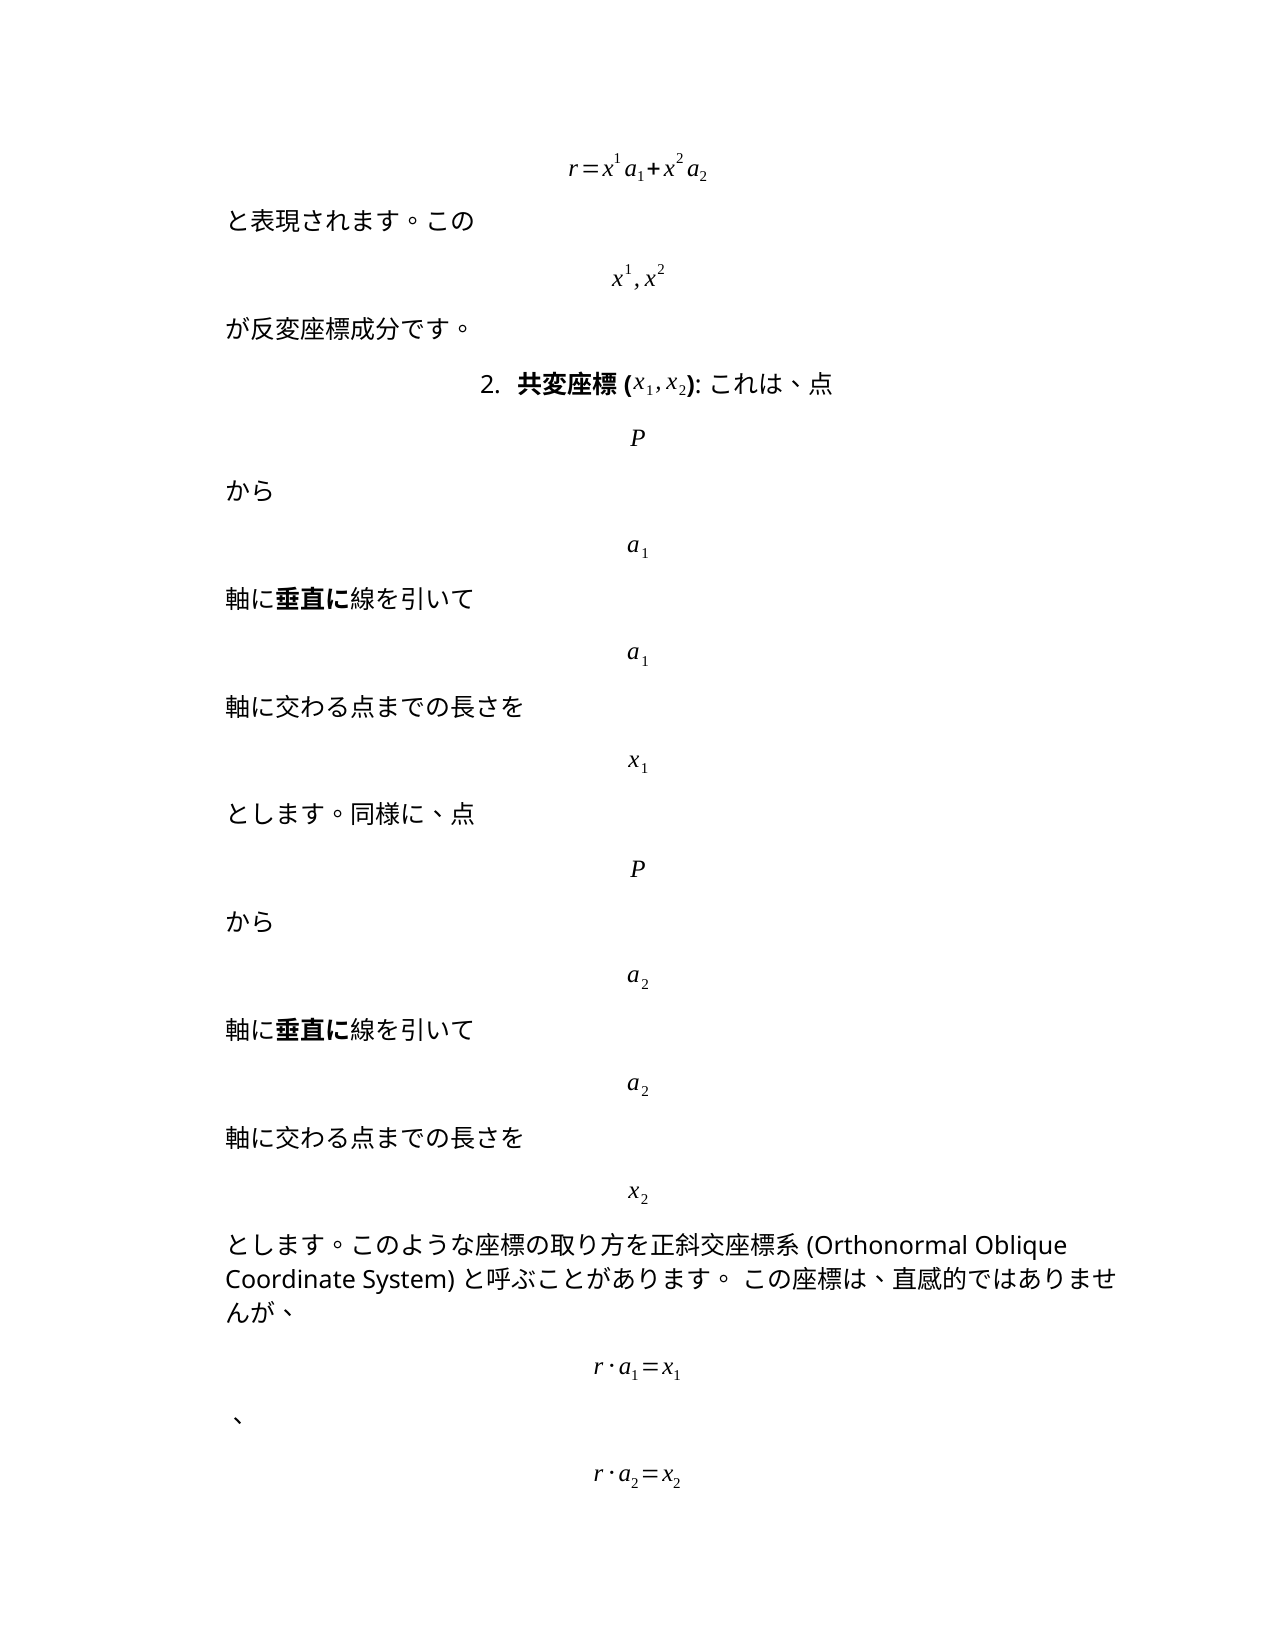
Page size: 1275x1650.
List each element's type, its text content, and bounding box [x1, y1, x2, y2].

list が反変座標成分です。 [187, 311, 1125, 345]
list 軸に垂直に線を引いて [187, 1012, 1125, 1047]
list 軸に交わる点までの長さを [187, 689, 1125, 723]
list とします。このような座標の取り方を正斜交座標系 (Orthonormal Oblique Coordinate System) と呼ぶことがあります。 この座標は、直感的ではありませんが、 [187, 1228, 1125, 1330]
list から [187, 905, 1125, 939]
list と表現されます。この [187, 204, 1125, 238]
list 軸に交わる点までの長さを [187, 1120, 1125, 1154]
list とします。同様に、点 [187, 797, 1125, 831]
list から [187, 474, 1125, 508]
list 共変座標 (): これは、点 [187, 366, 1125, 400]
list 、 [187, 1404, 1125, 1438]
list 軸に垂直に線を引いて [187, 582, 1125, 616]
